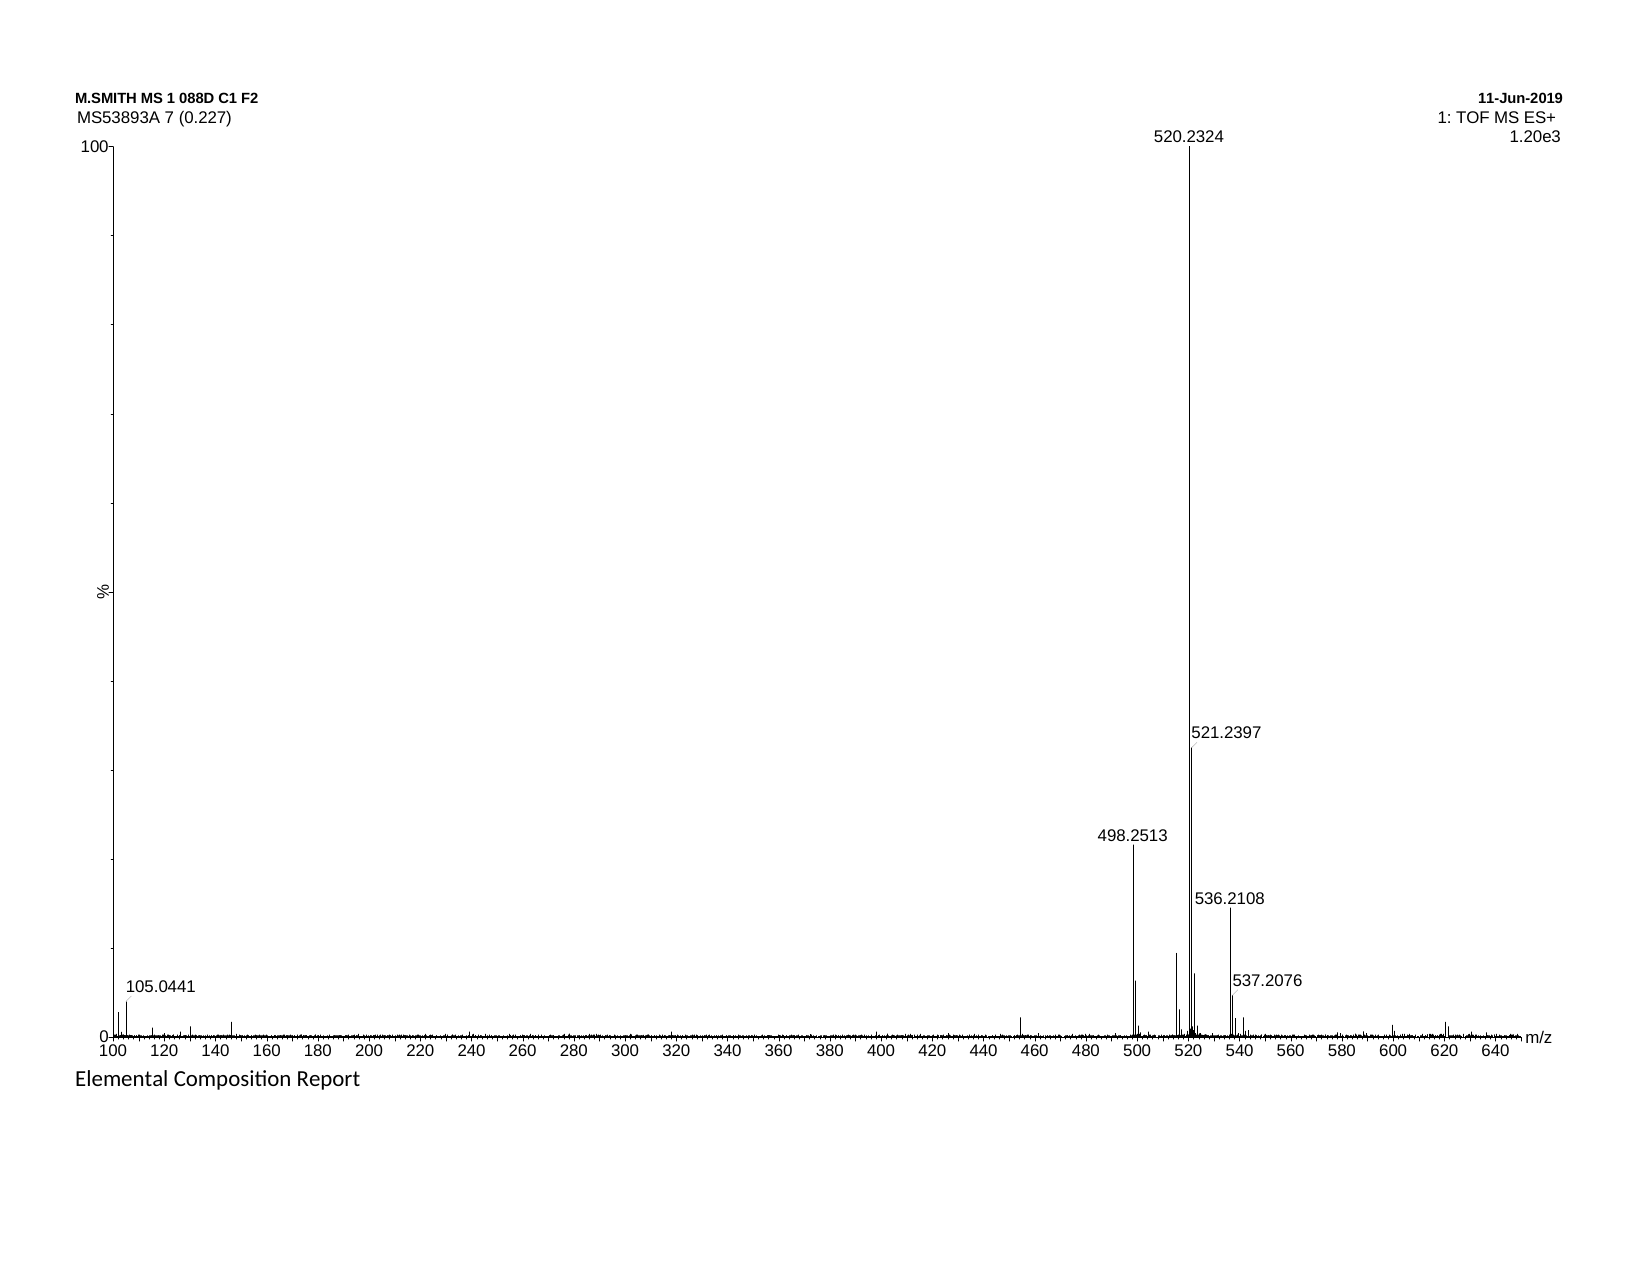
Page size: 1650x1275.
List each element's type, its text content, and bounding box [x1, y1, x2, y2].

text Elemental Composition Report [75, 90, 1563, 1092]
